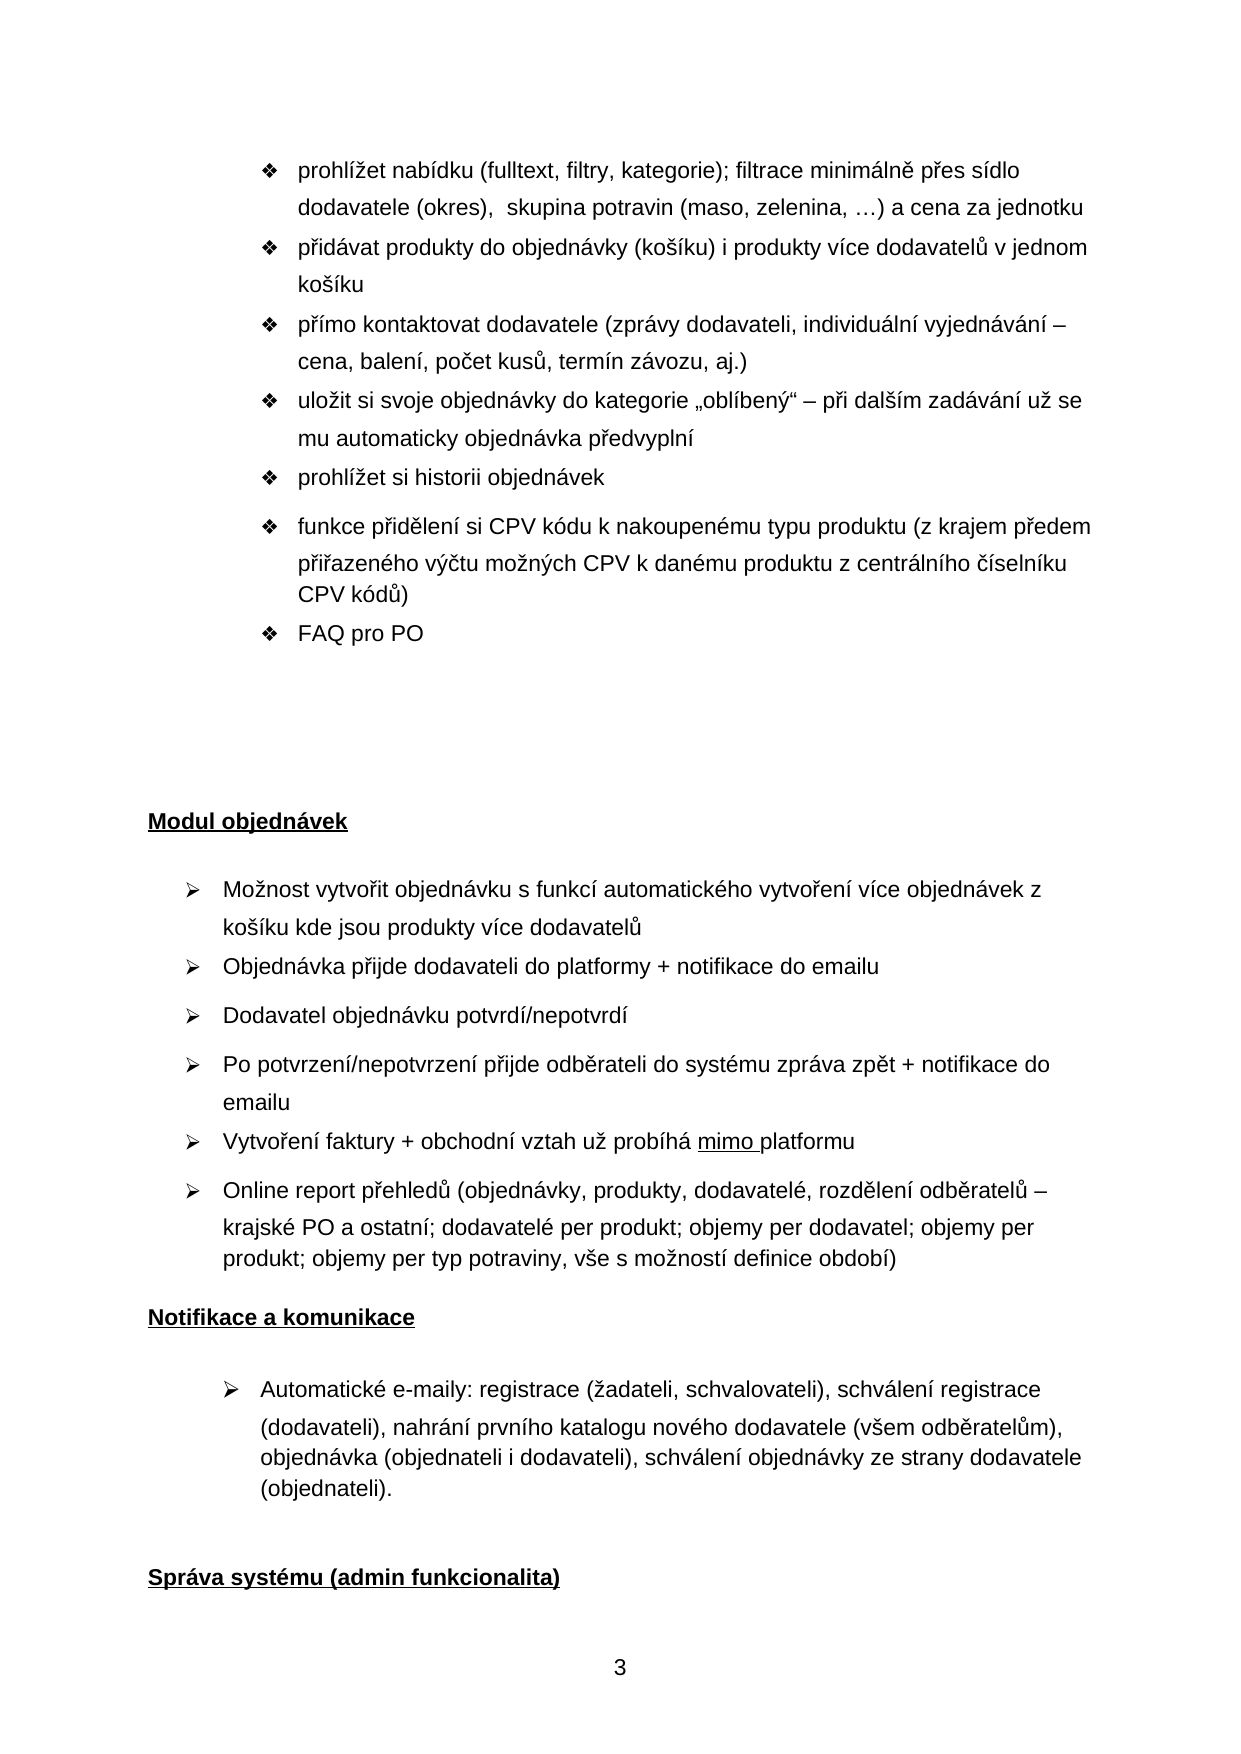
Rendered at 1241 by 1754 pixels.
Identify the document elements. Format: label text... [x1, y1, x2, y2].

list Objednávka přijde dodavateli do platformy + notifikace do emailu [185, 944, 1093, 987]
list prohlížet nabídku (fulltext, filtry, kategorie); filtrace minimálně přes sídlo dodavatele (okres), skupina potravin (maso, zelenina, …) a cena za jednotku [260, 148, 1093, 221]
list uložit si svoje objednávky do kategorie „oblíbený“ – při dalším zadávání už se mu automaticky objednávka předvyplní [260, 378, 1093, 451]
list Vytvoření faktury + obchodní vztah už probíhá mimo platformu [185, 1119, 1093, 1161]
list přímo kontaktovat dodavatele (zprávy dodavateli, individuální vyjednávání – cena, balení, počet kusů, termín závozu, aj.) [260, 301, 1093, 374]
list Automatické e-maily: registrace (žadateli, schvalovateli), schválení registrace (dodavateli), nahrání prvního katalogu nového dodavatele (všem odběratelům), objednávka (objednateli i dodavateli), schválení objednávky ze strany dodavatele (objednateli). [223, 1363, 1093, 1501]
list Po potvrzení/nepotvrzení přijde odběrateli do systému zpráva zpět + notifikace do emailu [185, 1042, 1093, 1115]
text Notifikace a komunikace [148, 1304, 1093, 1330]
list Online report přehledů (objednávky, produkty, dodavatelé, rozdělení odběratelů – krajské PO a ostatní; dodavatelé per produkt; objemy per dodavatel; objemy per produkt; objemy per typ potraviny, vše s možností definice období) [185, 1168, 1093, 1271]
list Možnost vytvořit objednávku s funkcí automatického vytvoření více objednávek z košíku kde jsou produkty více dodavatelů [185, 867, 1093, 940]
list funkce přidělení si CPV kódu k nakoupenému typu produktu (z krajem předem přiřazeného výčtu možných CPV k danému produktu z centrálního číselníku CPV kódů) [260, 504, 1093, 607]
text Modul objednávek [148, 808, 1093, 834]
text Správa systému (admin funkcionalita) [148, 1564, 1093, 1591]
list přidávat produkty do objednávky (košíku) i produkty více dodavatelů v jednom košíku [260, 224, 1093, 297]
list FAQ pro PO [260, 611, 1093, 653]
list Dodavatel objednávku potvrdí/nepotvrdí [185, 993, 1093, 1036]
list prohlížet si historii objednávek [260, 455, 1093, 497]
